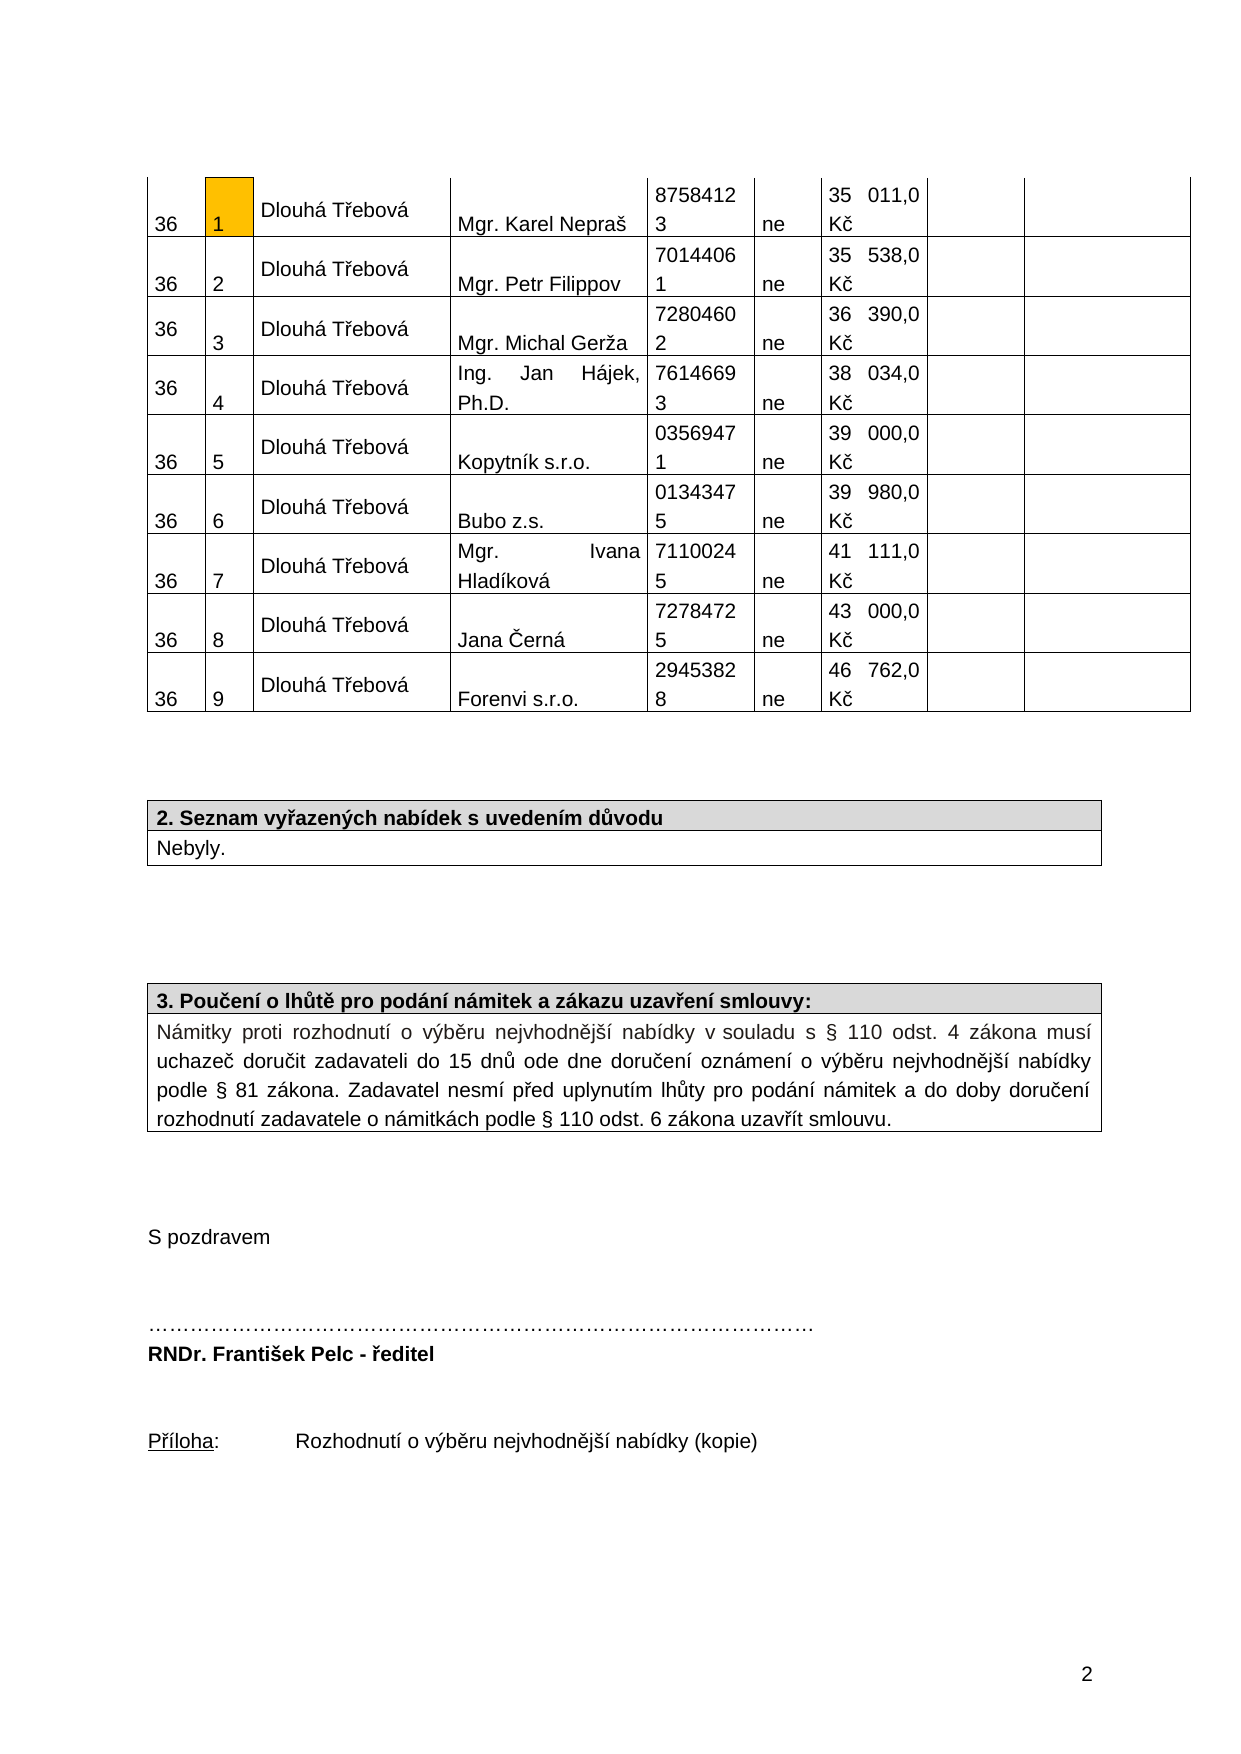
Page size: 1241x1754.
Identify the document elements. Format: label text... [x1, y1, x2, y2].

table_cell Mgr. Michal Gerža [451, 297, 647, 355]
table_cell Bubo z.s. [451, 475, 647, 533]
table_header 35 011,0 Kč [822, 177, 927, 236]
table_cell 43 000,0 Kč [822, 594, 927, 652]
table_cell ne [755, 415, 821, 474]
table_cell Dlouhá Třebová [254, 475, 450, 533]
table_cell Dlouhá Třebová [254, 534, 450, 592]
table_cell [1025, 237, 1190, 296]
table_cell [928, 653, 1024, 711]
table_cell Kopytník s.r.o. [451, 415, 647, 474]
table_cell 8 [206, 594, 253, 652]
table_cell 5 [206, 415, 253, 474]
table_cell 36 390,0 Kč [822, 297, 927, 355]
table_cell 01343475 [648, 475, 754, 533]
table_cell [1025, 534, 1190, 592]
text …………………………………………………………………………………… [148, 1307, 1093, 1336]
table_cell 35 538,0 Kč [822, 237, 927, 296]
table_cell 36 [148, 356, 205, 414]
table_cell 39 980,0 Kč [822, 475, 927, 533]
text Příloha: Rozhodnutí o výběru nejvhodnější nabídky (kopie) [148, 1424, 1093, 1453]
table_header Mgr. Karel Nepraš [451, 177, 647, 236]
table_cell Jana Černá [451, 594, 647, 652]
table_cell 72804602 [648, 297, 754, 355]
table_cell 7 [206, 534, 253, 592]
table_cell 36 [148, 475, 205, 533]
table_cell Dlouhá Třebová [254, 594, 450, 652]
table_cell [928, 534, 1024, 592]
table_cell 36 [148, 594, 205, 652]
table_cell 36 [148, 534, 205, 592]
table_cell Dlouhá Třebová [254, 356, 450, 414]
table_cell Mgr. Ivana Hladíková [451, 534, 647, 592]
table_cell [1025, 415, 1190, 474]
table_header [928, 177, 1024, 236]
table_cell Námitky proti rozhodnutí o výběru nejvhodnější nabídky v souladu s § 110 odst. 4 zákona musí uchazeč doručit zadavateli do 15 dnů ode dne doručení oznámení o výběru nejvhodnější nabídky podle § 81 zákona. Zadavatel nesmí před uplynutím lhůty pro podání námitek a do doby doručení rozhodnutí zadavatele o námitkách podle § 110 odst. 6 zákona uzavřít smlouvu. [148, 1014, 1101, 1131]
table_header 2. Seznam vyřazených nabídek s uvedením důvodu [148, 801, 1101, 830]
table_cell Nebyly. [148, 831, 1101, 865]
table_cell ne [755, 594, 821, 652]
table_cell 36 [148, 237, 205, 296]
table_cell Dlouhá Třebová [254, 415, 450, 474]
table_cell ne [755, 297, 821, 355]
table_header 36 [148, 177, 205, 236]
table_cell 3 [206, 297, 253, 355]
table_cell Dlouhá Třebová [254, 297, 450, 355]
table_cell Ing. Jan Hájek, Ph.D. [451, 356, 647, 414]
table_cell 72784725 [648, 594, 754, 652]
table_cell [1025, 475, 1190, 533]
table_cell ne [755, 237, 821, 296]
table_cell Dlouhá Třebová [254, 237, 450, 296]
table_cell [928, 475, 1024, 533]
table_cell 41 111,0 Kč [822, 534, 927, 592]
table_cell 36 [148, 415, 205, 474]
table_cell [1025, 594, 1190, 652]
table_cell [1025, 356, 1190, 414]
table_cell 4 [206, 356, 253, 414]
table_cell [1025, 653, 1190, 711]
table_header ne [755, 177, 821, 236]
table_cell 46 762,0 Kč [822, 653, 927, 711]
table_cell 70144061 [648, 237, 754, 296]
table_cell Mgr. Petr Filippov [451, 237, 647, 296]
table_header Dlouhá Třebová [254, 177, 450, 236]
text RNDr. František Pelc - ředitel [148, 1336, 1093, 1365]
table_cell [928, 594, 1024, 652]
table_cell 03569471 [648, 415, 754, 474]
table_cell [928, 415, 1024, 474]
table_cell Dlouhá Třebová [254, 653, 450, 711]
table_cell 36 [148, 297, 205, 355]
table_cell 36 [148, 653, 205, 711]
table_cell 76146693 [648, 356, 754, 414]
table_header 1 [206, 178, 253, 236]
table_cell 71100245 [648, 534, 754, 592]
table_header [1025, 177, 1190, 236]
table_cell [928, 297, 1024, 355]
table_cell 39 000,0 Kč [822, 415, 927, 474]
table_cell 2 [206, 237, 253, 296]
table_header 3. Poučení o lhůtě pro podání námitek a zákazu uzavření smlouvy: [148, 984, 1101, 1013]
table_cell ne [755, 475, 821, 533]
table_cell [928, 356, 1024, 414]
table_cell ne [755, 356, 821, 414]
table_cell [928, 237, 1024, 296]
table_cell 29453828 [648, 653, 754, 711]
table_cell ne [755, 653, 821, 711]
table_cell 6 [206, 475, 253, 533]
table_cell Forenvi s.r.o. [451, 653, 647, 711]
table_cell 38 034,0 Kč [822, 356, 927, 414]
table_cell 9 [206, 653, 253, 711]
table_header 87584123 [648, 177, 754, 236]
table_cell ne [755, 534, 821, 592]
subtitle S pozdravem [148, 1219, 1093, 1249]
table_cell [1025, 297, 1190, 355]
